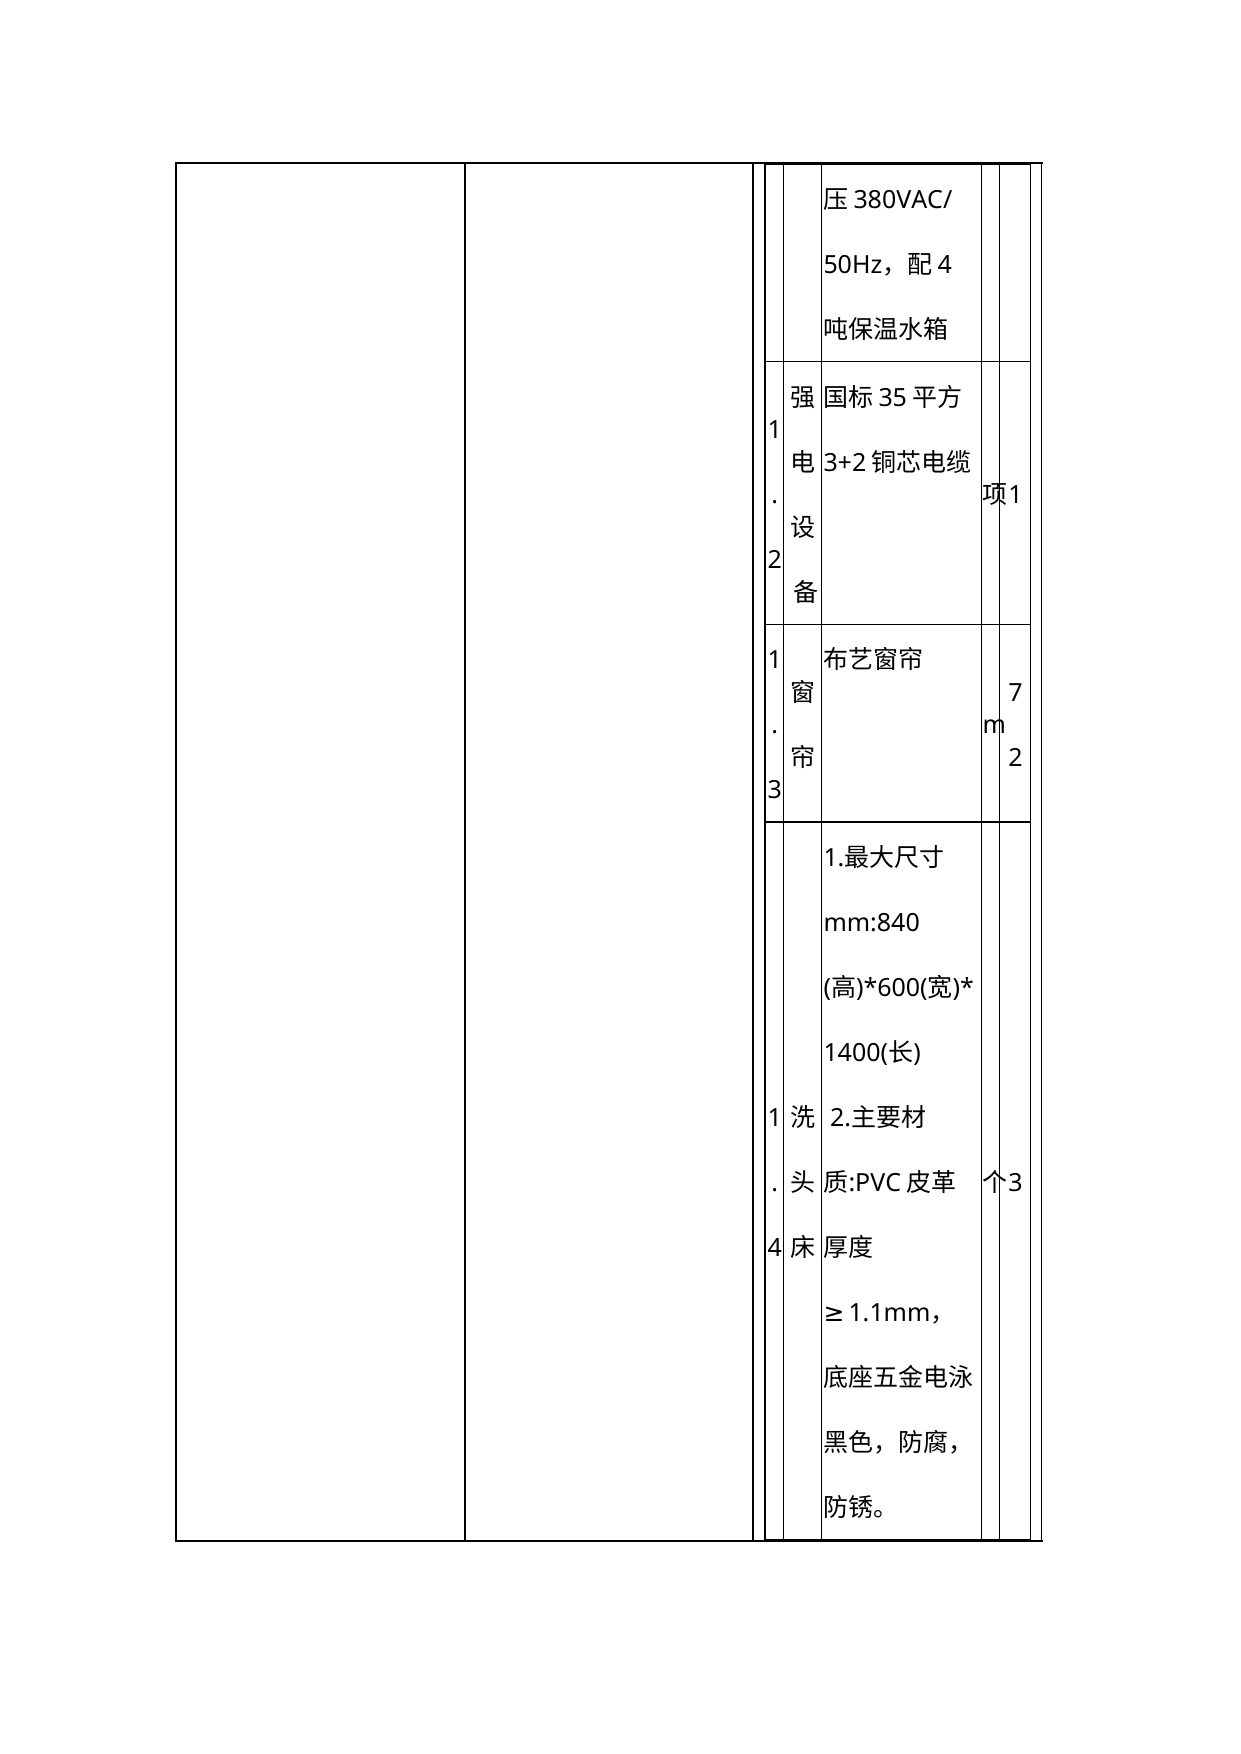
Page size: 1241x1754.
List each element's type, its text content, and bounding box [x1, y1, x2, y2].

table_cell [1000, 823, 1030, 1539]
table_cell [822, 823, 981, 1539]
table_cell [982, 165, 999, 361]
table_cell [1000, 362, 1030, 624]
table_cell [1000, 625, 1030, 821]
table_cell 1 [177, 164, 464, 1540]
table_cell [754, 164, 764, 1540]
table_cell [1031, 164, 1041, 1540]
table_cell [822, 165, 981, 361]
table_cell [982, 362, 999, 624]
table_cell [982, 625, 999, 821]
table_cell [466, 164, 752, 1540]
table_cell [1000, 165, 1030, 361]
table_cell [766, 823, 783, 1539]
table_cell [766, 625, 783, 821]
table_cell [784, 165, 821, 361]
table_cell [784, 362, 821, 624]
table_cell [766, 362, 783, 624]
table_cell [784, 823, 821, 1539]
table_cell [982, 823, 999, 1539]
table_cell [766, 165, 783, 361]
table_cell [822, 625, 981, 821]
table_cell [784, 625, 821, 821]
table_cell [822, 362, 981, 624]
